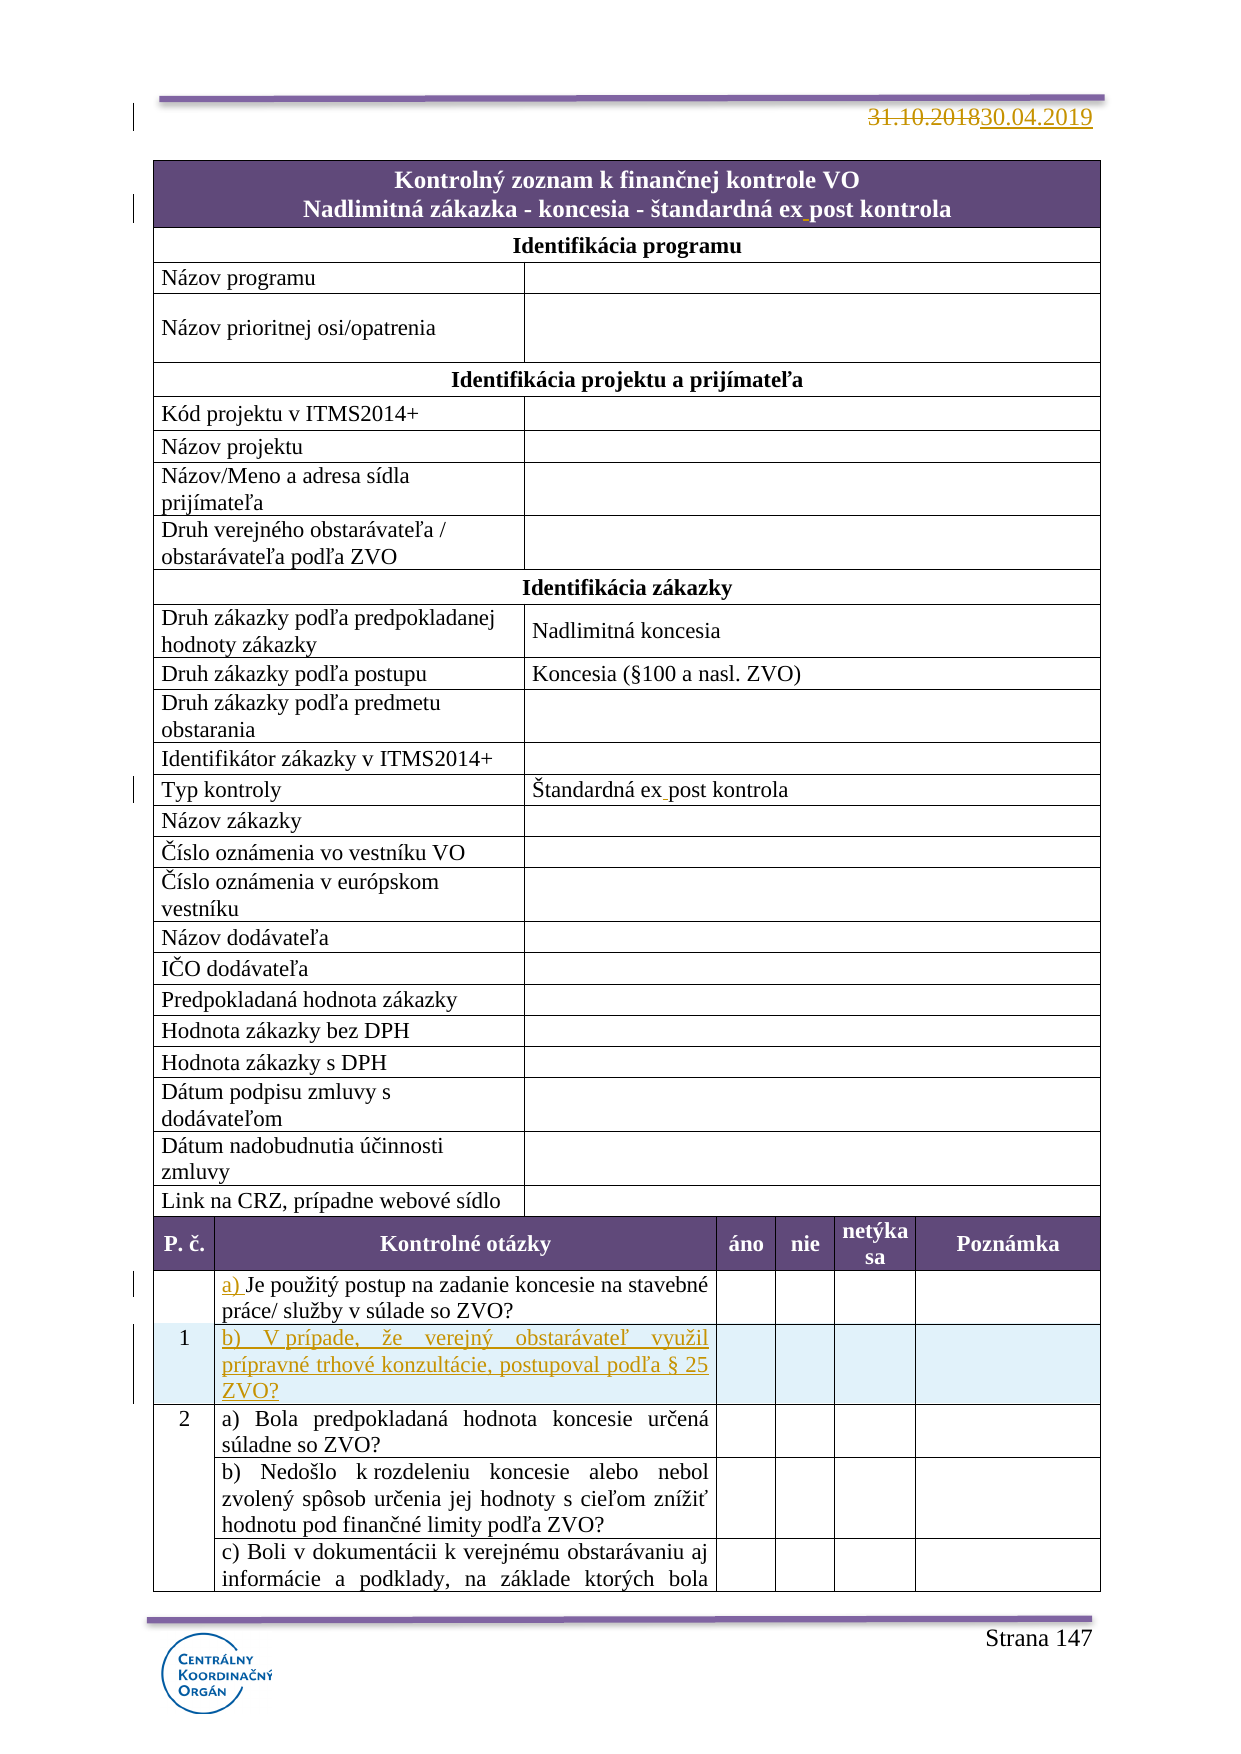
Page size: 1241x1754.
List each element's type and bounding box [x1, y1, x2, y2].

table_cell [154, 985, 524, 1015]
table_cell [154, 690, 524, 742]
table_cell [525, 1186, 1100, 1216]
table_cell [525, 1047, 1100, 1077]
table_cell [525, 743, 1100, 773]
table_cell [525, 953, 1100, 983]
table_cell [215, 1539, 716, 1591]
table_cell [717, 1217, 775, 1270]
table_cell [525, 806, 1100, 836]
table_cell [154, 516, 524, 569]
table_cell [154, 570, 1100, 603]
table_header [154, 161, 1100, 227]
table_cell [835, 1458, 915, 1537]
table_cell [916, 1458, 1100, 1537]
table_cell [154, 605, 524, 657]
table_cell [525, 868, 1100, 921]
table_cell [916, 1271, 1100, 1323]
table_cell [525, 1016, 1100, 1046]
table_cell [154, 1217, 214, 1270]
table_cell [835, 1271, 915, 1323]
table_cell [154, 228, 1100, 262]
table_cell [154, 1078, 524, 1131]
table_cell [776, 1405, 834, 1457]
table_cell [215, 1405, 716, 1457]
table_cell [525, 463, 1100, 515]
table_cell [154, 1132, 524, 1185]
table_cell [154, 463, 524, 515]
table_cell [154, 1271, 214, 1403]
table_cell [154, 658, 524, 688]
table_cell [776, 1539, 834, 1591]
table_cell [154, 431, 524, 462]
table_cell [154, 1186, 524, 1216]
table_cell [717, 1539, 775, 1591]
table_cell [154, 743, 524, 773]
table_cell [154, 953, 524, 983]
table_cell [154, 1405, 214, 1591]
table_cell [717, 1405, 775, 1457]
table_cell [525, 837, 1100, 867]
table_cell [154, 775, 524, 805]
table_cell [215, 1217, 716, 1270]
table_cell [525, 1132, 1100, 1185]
picture [159, 1631, 272, 1713]
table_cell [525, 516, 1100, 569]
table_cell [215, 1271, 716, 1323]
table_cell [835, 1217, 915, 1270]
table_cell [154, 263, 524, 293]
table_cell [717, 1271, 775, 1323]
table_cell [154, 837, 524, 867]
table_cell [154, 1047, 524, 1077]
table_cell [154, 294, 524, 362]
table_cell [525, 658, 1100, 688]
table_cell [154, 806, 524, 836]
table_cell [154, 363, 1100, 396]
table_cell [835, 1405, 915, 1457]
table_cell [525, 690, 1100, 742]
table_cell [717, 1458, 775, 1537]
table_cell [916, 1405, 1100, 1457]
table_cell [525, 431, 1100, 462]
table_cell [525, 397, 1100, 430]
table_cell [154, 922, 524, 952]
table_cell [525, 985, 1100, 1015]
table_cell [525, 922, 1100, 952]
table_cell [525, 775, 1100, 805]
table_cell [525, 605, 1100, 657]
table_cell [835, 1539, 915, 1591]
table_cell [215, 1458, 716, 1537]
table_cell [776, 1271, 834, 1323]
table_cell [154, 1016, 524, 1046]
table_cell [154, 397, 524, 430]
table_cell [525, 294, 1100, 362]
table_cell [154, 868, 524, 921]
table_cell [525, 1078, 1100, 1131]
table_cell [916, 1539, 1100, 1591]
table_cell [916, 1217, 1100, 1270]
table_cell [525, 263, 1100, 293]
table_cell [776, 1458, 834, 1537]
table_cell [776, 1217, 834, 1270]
